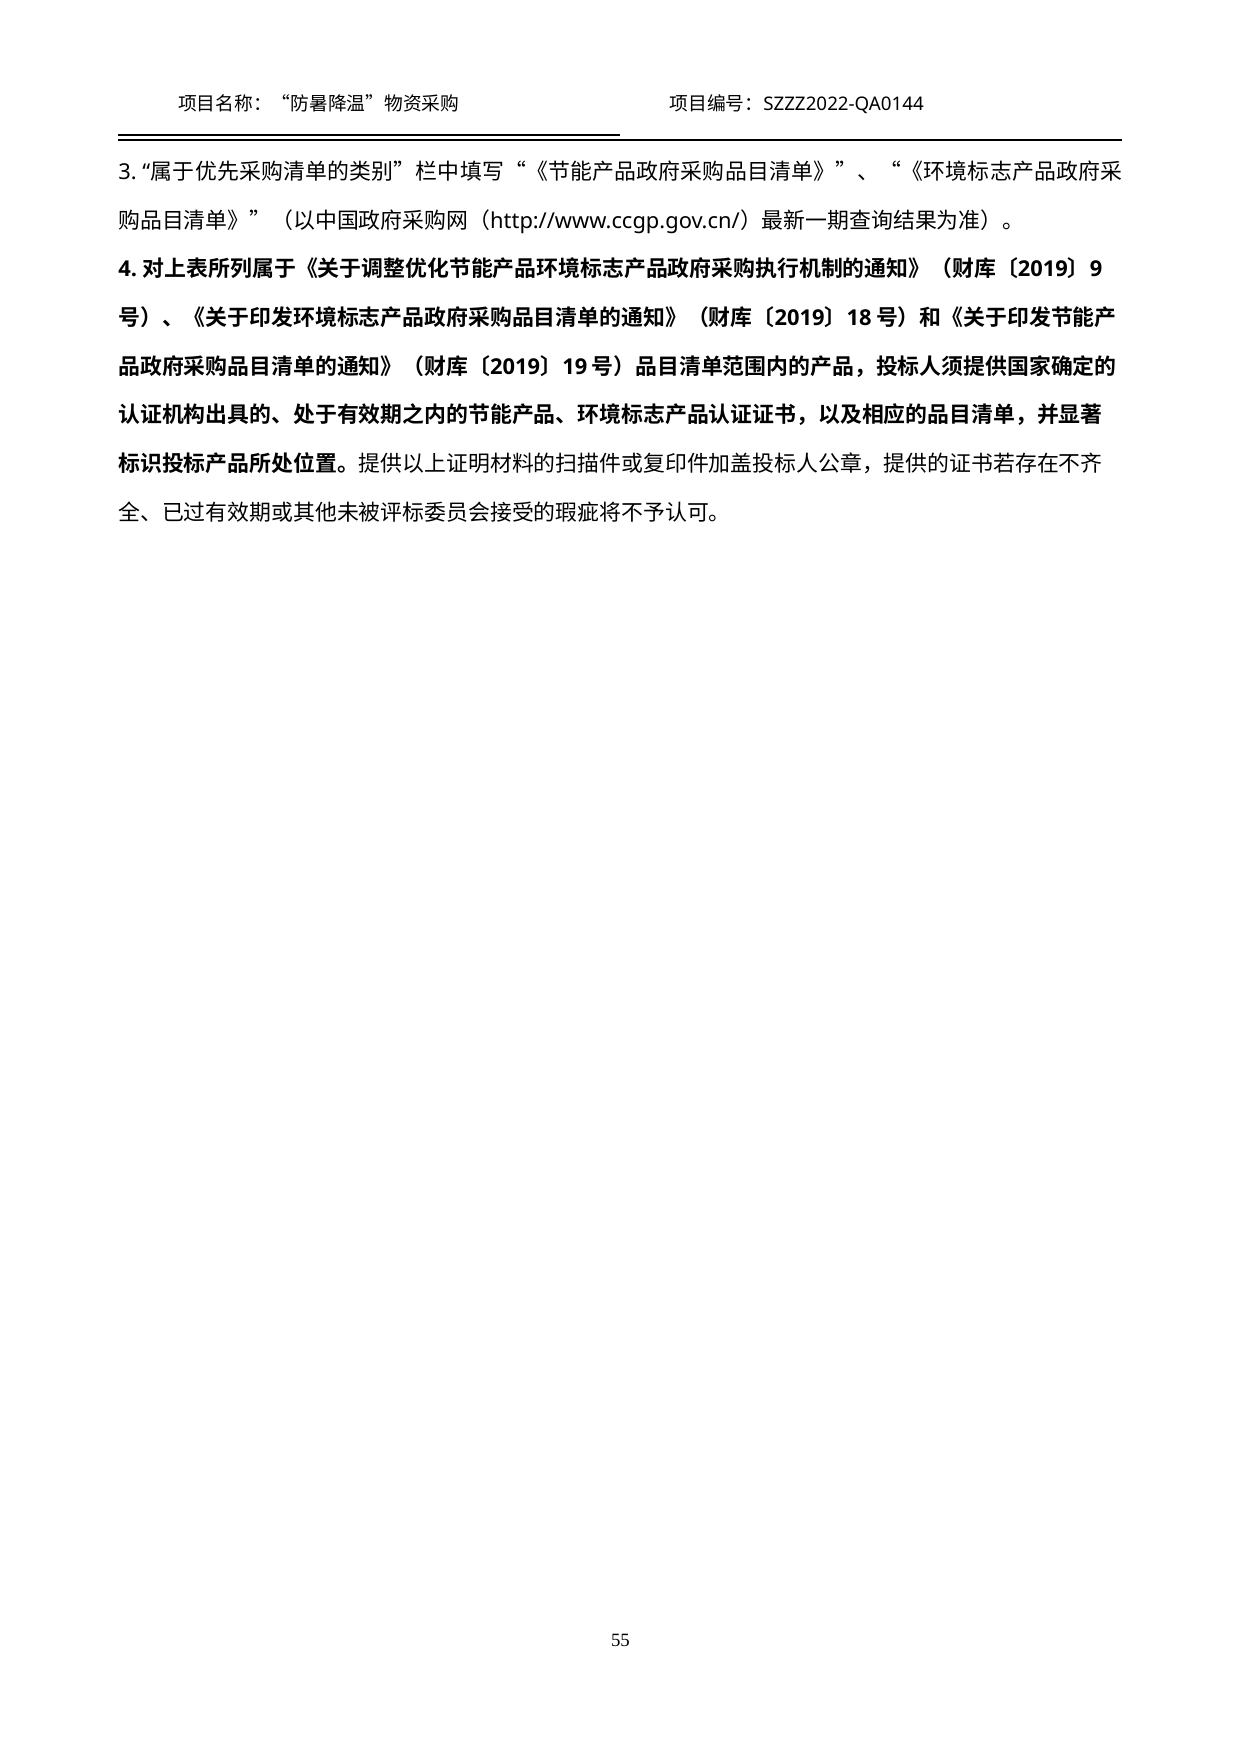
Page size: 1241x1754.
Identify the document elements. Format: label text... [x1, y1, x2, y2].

text 4. 对上表所列属于《关于调整优化节能产品环境标志产品政府采购执行机制的通知》（财库〔2019〕9号）、《关于印发环境标志产品政府采购品目清单的通知》（财库〔2019〕18号）和《关于印发节能产品政府采购品目清单的通知》（财库〔2019〕19号）品目清单范围内的产品，投标人须提供国家确定的认证机构出具的、处于有效期之内的节能产品、环境标志产品认证证书，以及相应的品目清单，并显著标识投标产品所处位置。提供以上证明材料的扫描件或复印件加盖投标人公章，提供的证书若存在不齐全、已过有效期或其他未被评标委员会接受的瑕疵将不予认可。 [118, 251, 1122, 527]
text 3. “属于优先采购清单的类别”栏中填写“《节能产品政府采购品目清单》”、“《环境标志产品政府采购品目清单》”（以中国政府采购网（http://www.ccgp.gov.cn/）最新一期查询结果为准）。 [118, 154, 1122, 235]
